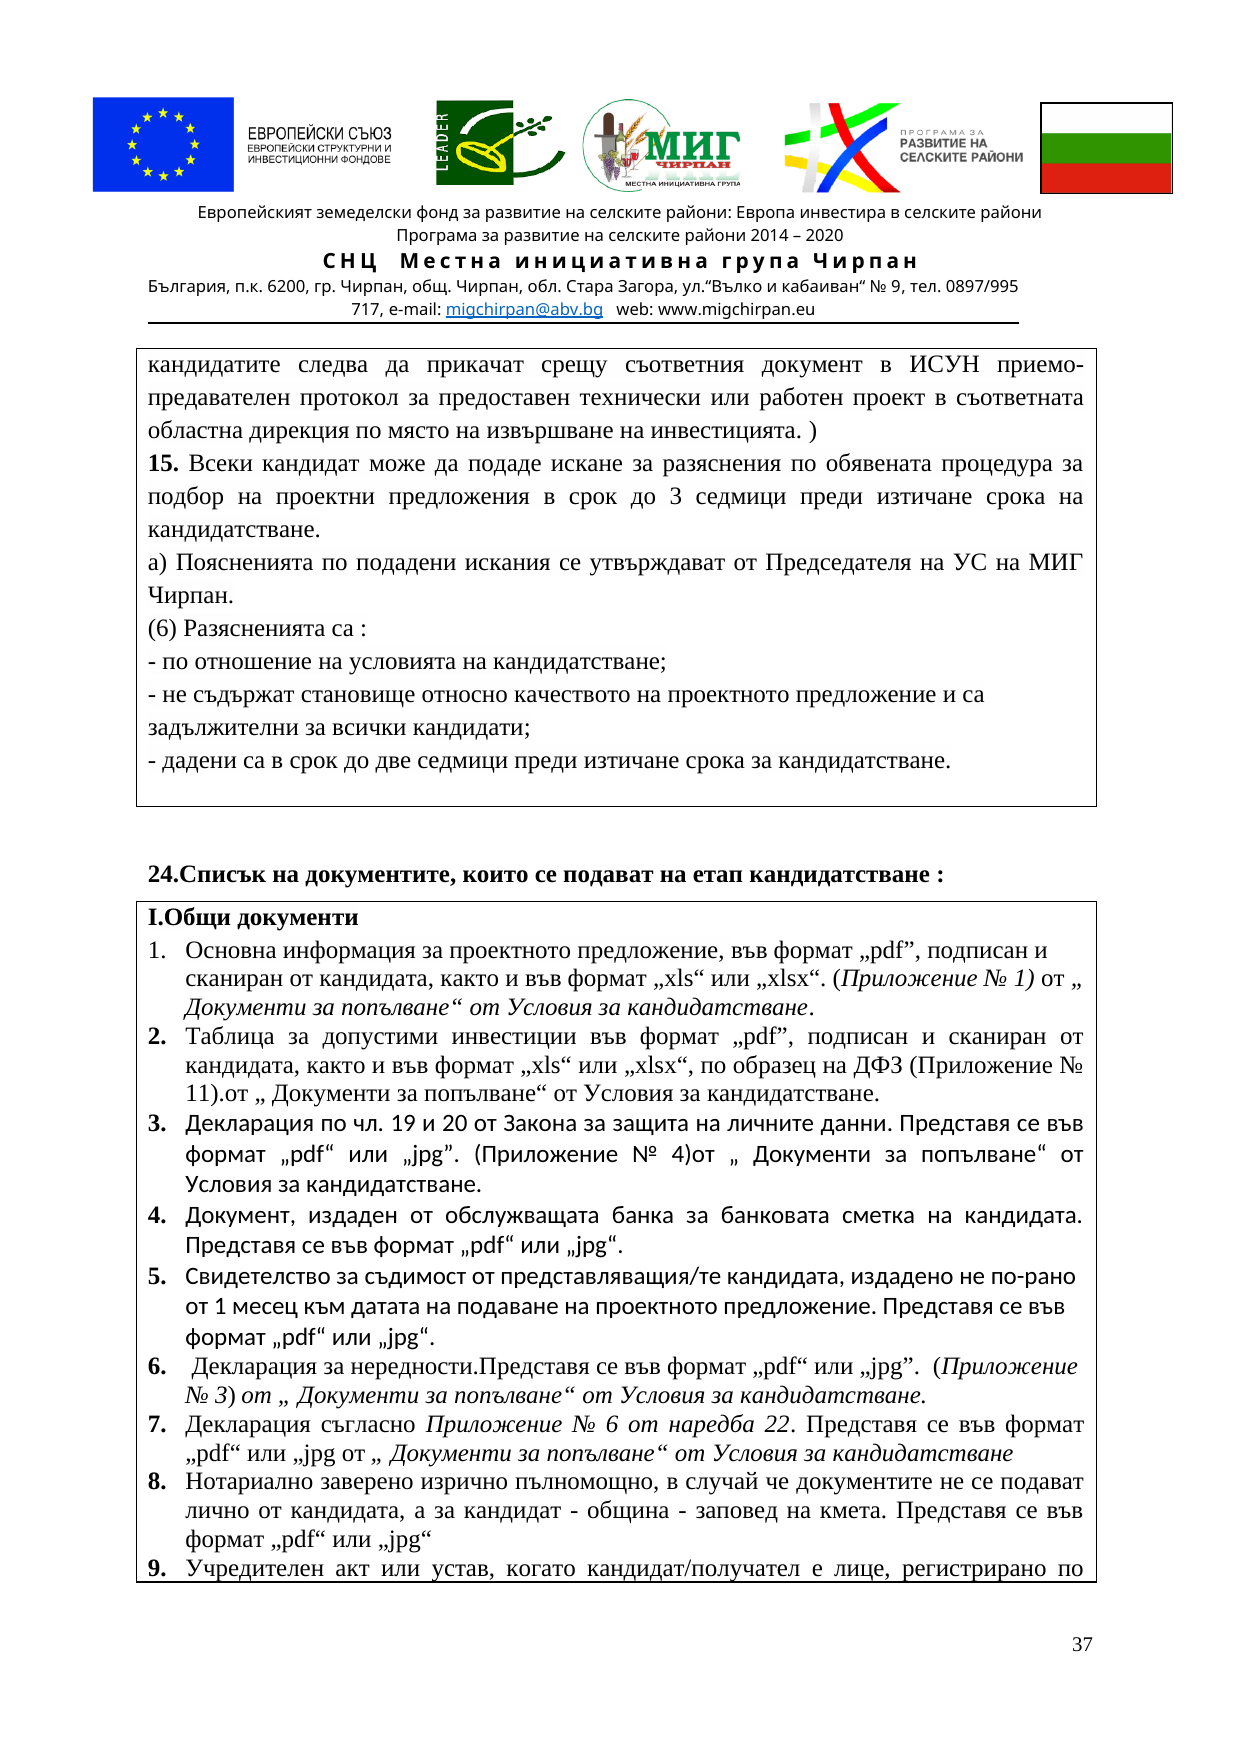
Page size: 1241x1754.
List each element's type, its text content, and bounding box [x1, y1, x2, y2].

picture [436, 100, 569, 185]
subtitle 24.Списък на документите, които се подават на етап кандидатстване : [148, 859, 1093, 888]
picture [770, 95, 1033, 199]
picture [79, 82, 425, 202]
picture [582, 99, 741, 192]
